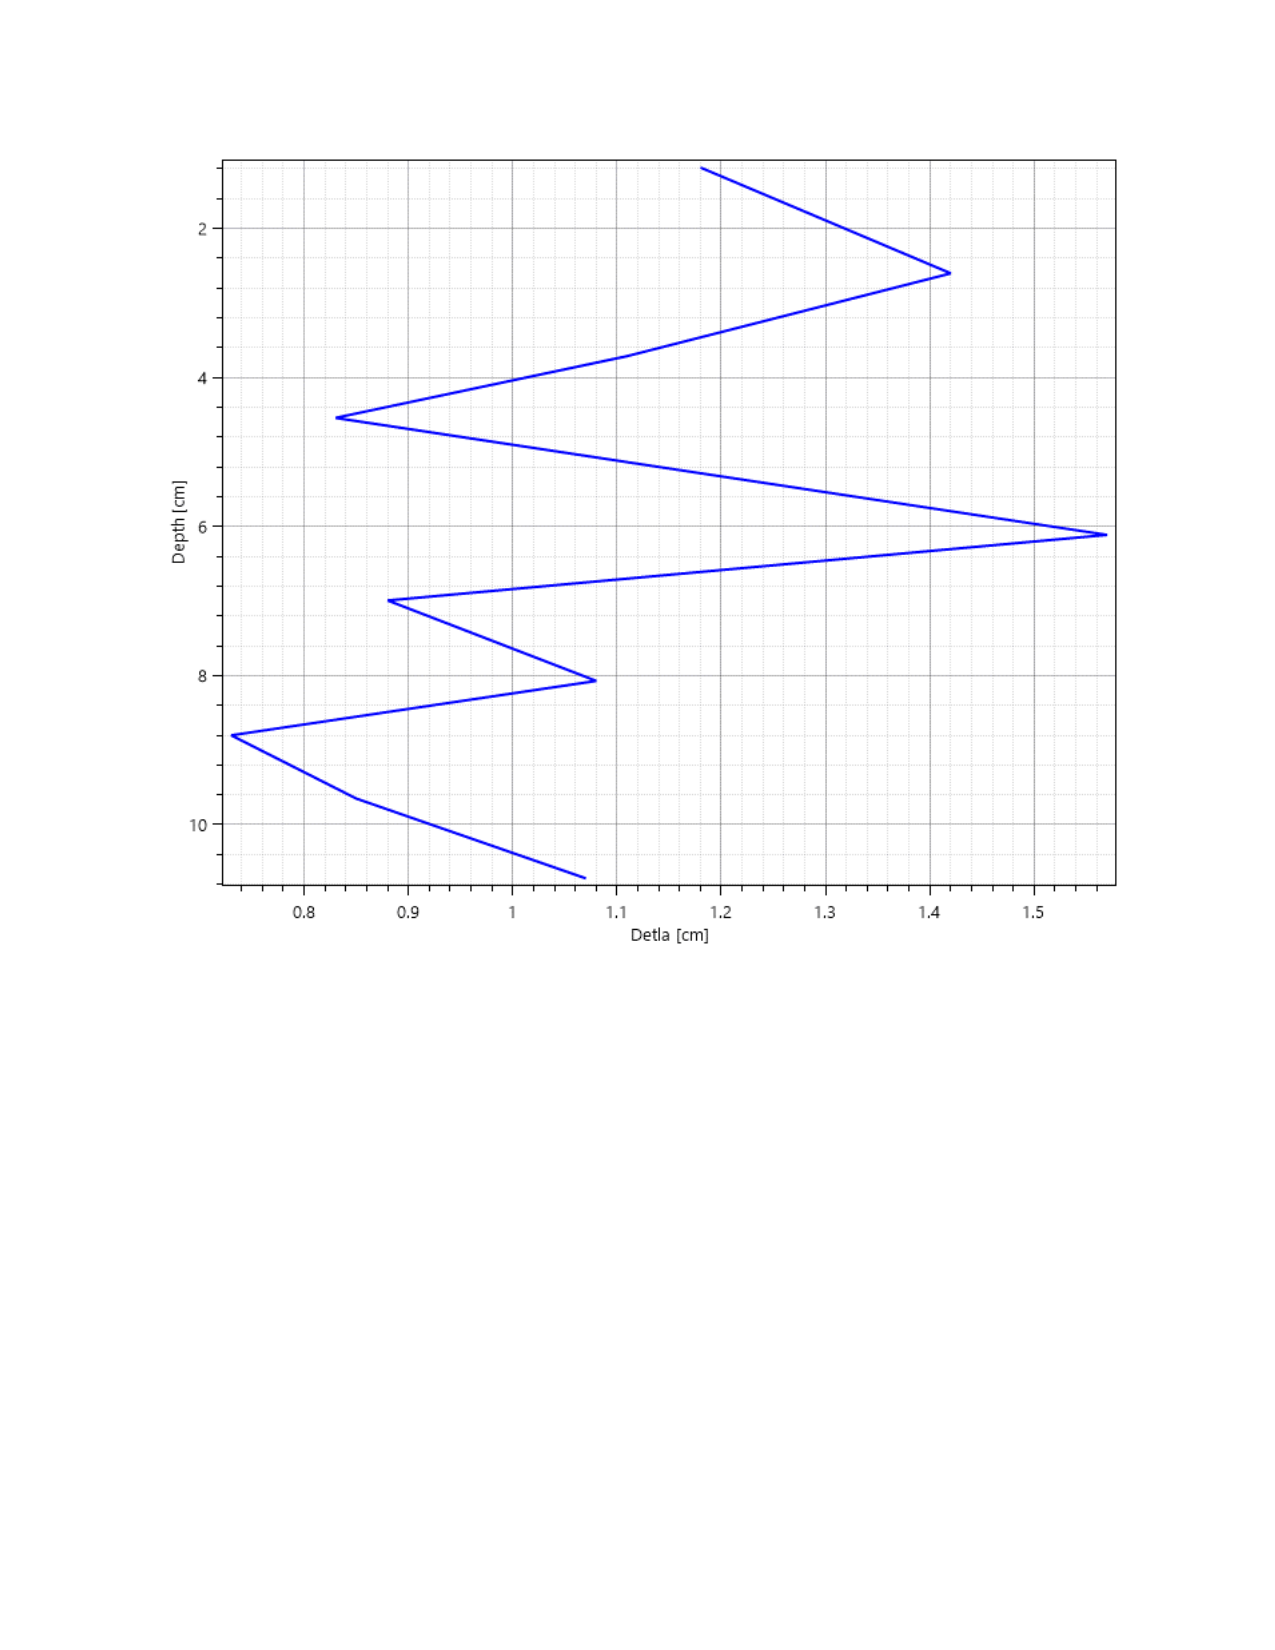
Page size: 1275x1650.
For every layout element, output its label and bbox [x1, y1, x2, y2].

picture [150, 150, 1125, 961]
